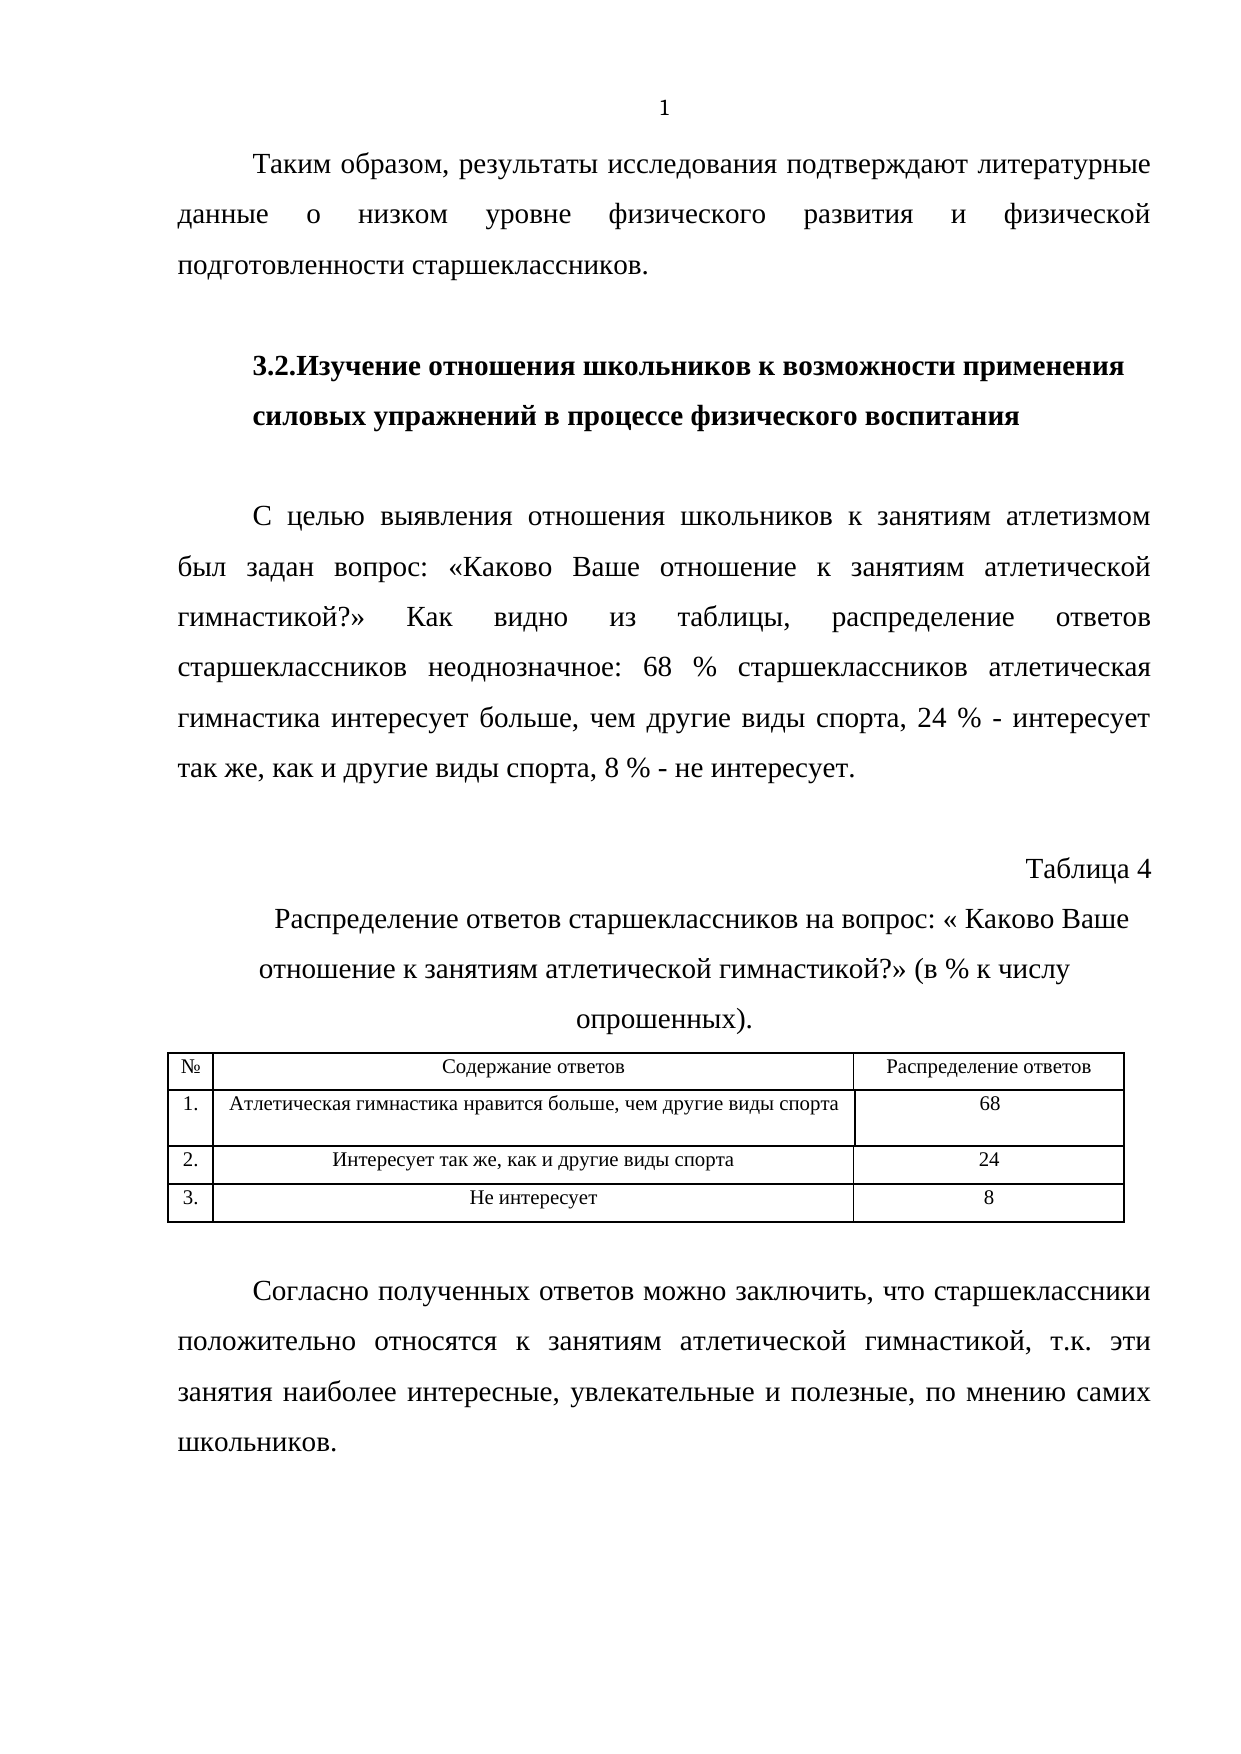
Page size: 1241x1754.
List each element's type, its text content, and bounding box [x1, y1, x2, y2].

table_cell 68 [856, 1091, 1123, 1145]
table_cell 8 [854, 1185, 1123, 1221]
text Таблица 4 [177, 851, 1152, 884]
table_header № [169, 1054, 212, 1089]
table_cell 2. [169, 1147, 212, 1183]
table_cell Атлетическая гимнастика нравится больше, чем другие виды спорта [214, 1091, 854, 1145]
table_cell Интересует так же, как и другие виды спорта [214, 1147, 853, 1183]
table_cell Не интересует [214, 1185, 853, 1221]
table_cell 3. [169, 1185, 212, 1221]
text силовых упражнений в процессе физического воспитания [177, 398, 1152, 431]
text С целью выявления отношения школьников к занятиям атлетизмом был задан вопрос: «Каково Ваше отношение к занятиям атлетической гимнастикой?» Как видно из таблицы, распределение ответов старшеклассников неоднозначное: 68 % старшеклассников атлетическая гимнастика интересует больше, чем другие виды спорта, 24 % - интересует так же, как и другие виды спорта, 8 % - не интересует. [177, 498, 1152, 784]
table_cell 1. [169, 1091, 212, 1145]
text Согласно полученных ответов можно заключить, что старшеклассники положительно относятся к занятиям атлетической гимнастикой, т.к. эти занятия наиболее интересные, увлекательные и полезные, по мнению самих школьников. [177, 1273, 1152, 1457]
text 3.2.Изучение отношения школьников к возможности применения [177, 348, 1152, 381]
table_cell 24 [854, 1147, 1123, 1183]
text Таким образом, результаты исследования подтверждают литературные данные о низком уровне физического развития и физической подготовленности старшеклассников. [177, 146, 1152, 281]
table_header Содержание ответов [214, 1054, 853, 1089]
text Распределение ответов старшеклассников на вопрос: « Каково Ваше отношение к занятиям атлетической гимнастикой?» (в % к числу опрошенных). [177, 901, 1152, 1035]
table_header Распределение ответов [854, 1054, 1123, 1089]
